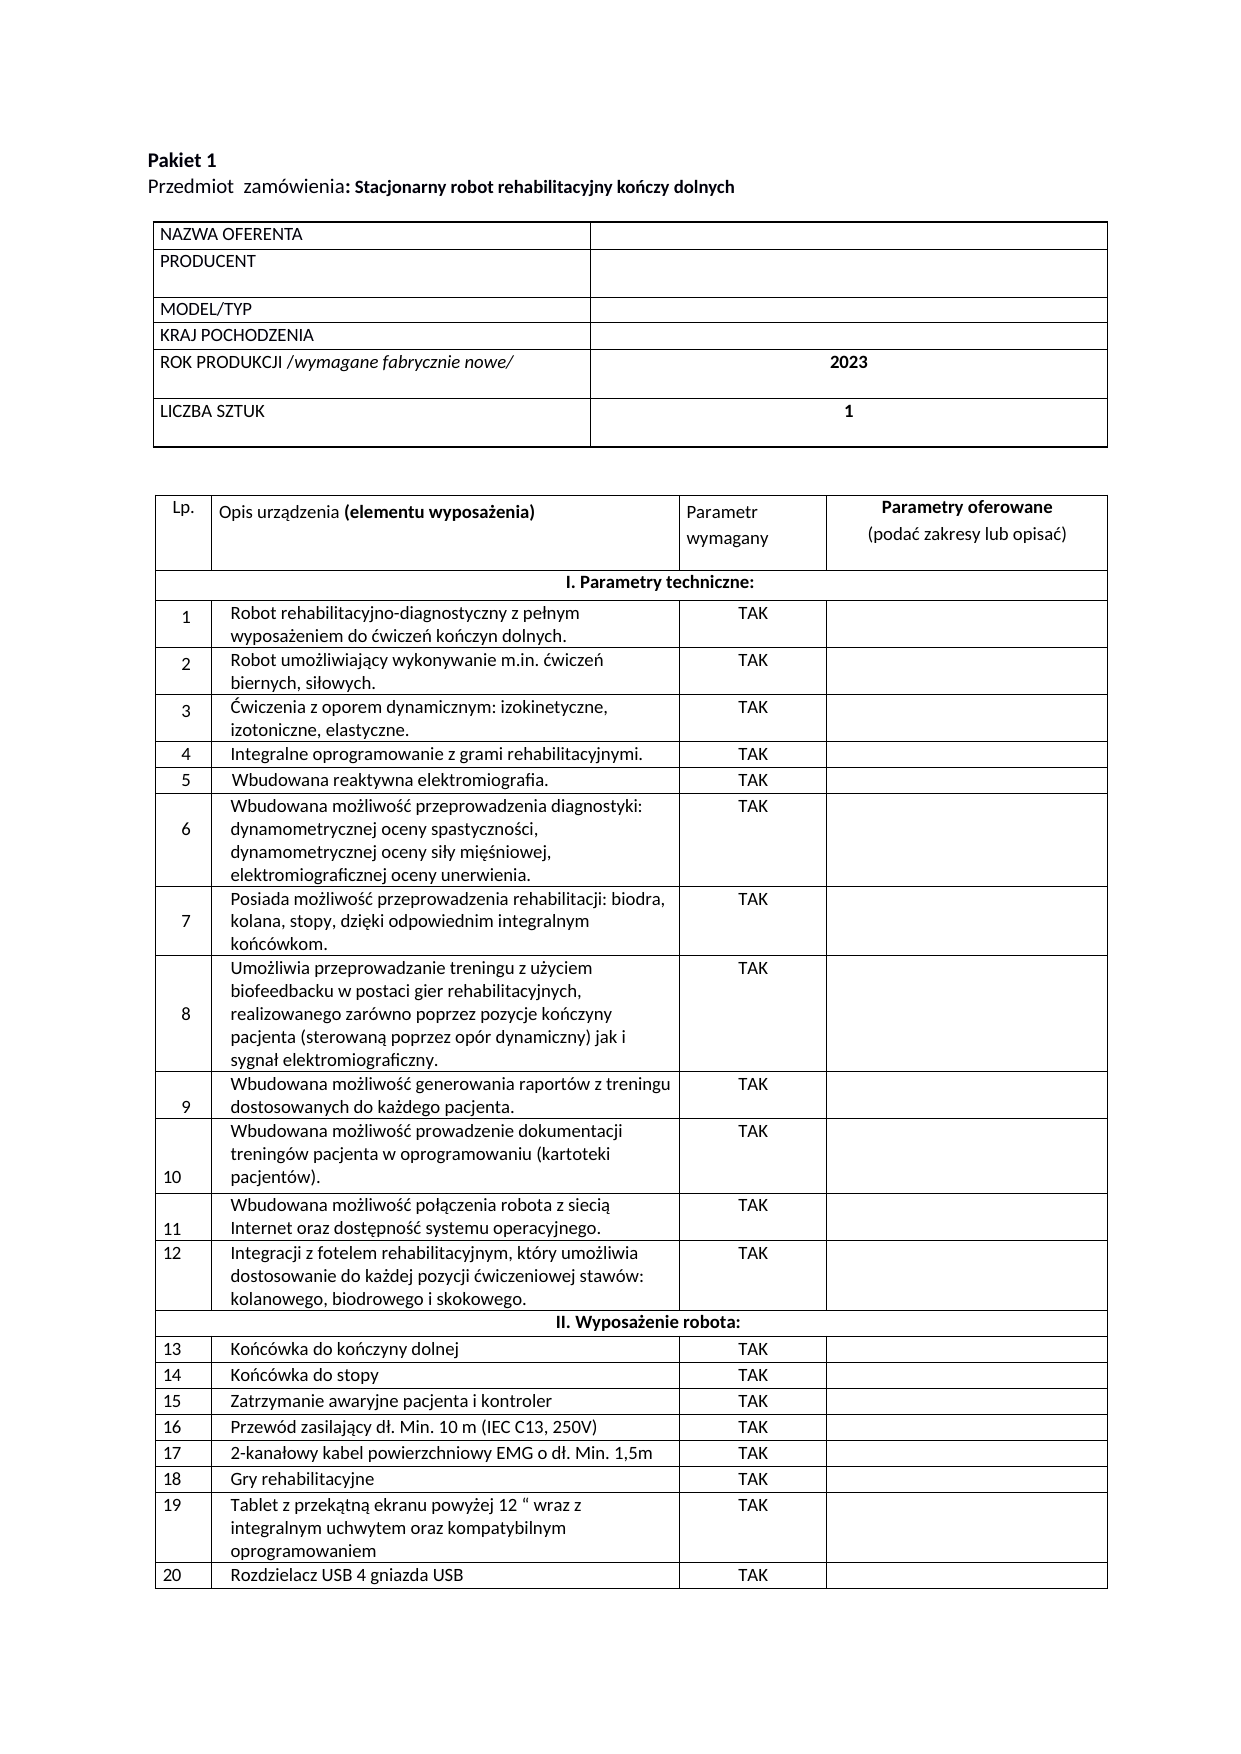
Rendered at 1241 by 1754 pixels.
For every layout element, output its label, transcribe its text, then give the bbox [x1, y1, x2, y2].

table_cell Wbudowana możliwość przeprowadzenia diagnostyki: dynamometrycznej oceny spastyczności, dynamometrycznej oceny siły mięśniowej, elektromiograficznej oceny unerwienia. [212, 794, 679, 886]
table_cell 2 [156, 648, 211, 694]
table_cell TAK [680, 601, 826, 647]
table_cell TAK [680, 794, 826, 886]
table_header Opis urządzenia (elementu wyposażenia) [212, 496, 679, 569]
table_cell LICZBA SZTUK [154, 399, 590, 446]
table_cell Posiada możliwość przeprowadzenia rehabilitacji: biodra, kolana, stopy, dzięki odpowiednim integralnym końcówkom. [212, 887, 679, 955]
table_cell [827, 601, 1107, 647]
table_cell [827, 1493, 1107, 1562]
table_cell [591, 250, 1107, 297]
table_cell [827, 1194, 1107, 1240]
table_cell 6 [156, 794, 211, 886]
table_cell 15 [156, 1389, 211, 1414]
table_cell [827, 1563, 1107, 1588]
table_cell TAK [680, 1563, 826, 1588]
table_cell [827, 1415, 1107, 1440]
table_cell [827, 742, 1107, 767]
table_cell TAK [680, 1493, 826, 1562]
table_cell [827, 648, 1107, 694]
table_header Lp. [156, 496, 211, 569]
table_cell [827, 695, 1107, 741]
table_cell Robot umożliwiający wykonywanie m.in. ćwiczeń biernych, siłowych. [212, 648, 679, 694]
table_cell [591, 323, 1107, 349]
table_cell 17 [156, 1441, 211, 1466]
table_cell [827, 1467, 1107, 1492]
table_header Parametr wymagany [680, 496, 826, 569]
table_cell [827, 956, 1107, 1071]
table_cell ROK PRODUKCJI /wymagane fabrycznie nowe/ [154, 350, 590, 398]
table_cell 18 [156, 1467, 211, 1492]
table_cell TAK [680, 768, 826, 793]
table_cell I. Parametry techniczne: [156, 571, 1107, 600]
table_cell 3 [156, 695, 211, 741]
table_cell 7 [156, 887, 211, 955]
table_cell 11 [156, 1194, 211, 1240]
table_cell Rozdzielacz USB 4 gniazda USB [212, 1563, 679, 1588]
table_cell Umożliwia przeprowadzanie treningu z użyciem biofeedbacku w postaci gier rehabilitacyjnych, realizowanego zarówno poprzez pozycje kończyny pacjenta (sterowaną poprzez opór dynamiczny) jak i sygnał elektromiograficzny. [212, 956, 679, 1071]
table_cell 14 [156, 1363, 211, 1388]
table_cell 1 [156, 601, 211, 647]
table_cell 5 [156, 768, 211, 793]
table_cell TAK [680, 1363, 826, 1388]
table_cell TAK [680, 742, 826, 767]
table_cell TAK [680, 1389, 826, 1414]
table_cell TAK [680, 1415, 826, 1440]
table_cell Końcówka do stopy [212, 1363, 679, 1388]
table_cell [827, 887, 1107, 955]
table_cell 19 [156, 1493, 211, 1562]
table_cell Integralne oprogramowanie z grami rehabilitacyjnymi. [212, 742, 679, 767]
table_cell Wbudowana możliwość generowania raportów z treningu dostosowanych do każdego pacjenta. [212, 1072, 679, 1118]
table_header Parametry oferowane (podać zakresy lub opisać) [827, 496, 1107, 569]
title Przedmiot zamówienia: Stacjonarny robot rehabilitacyjny kończy dolnych [148, 173, 1093, 198]
table_cell Końcówka do kończyny dolnej [212, 1337, 679, 1362]
table_cell 8 [156, 956, 211, 1071]
table_cell [827, 794, 1107, 886]
table_cell TAK [680, 1337, 826, 1362]
table_cell Wbudowana możliwość prowadzenie dokumentacji treningów pacjenta w oprogramowaniu (kartoteki pacjentów). [212, 1119, 679, 1193]
table_cell [827, 1363, 1107, 1388]
table_cell TAK [680, 956, 826, 1071]
table_cell MODEL/TYP [154, 298, 590, 322]
table_cell TAK [680, 1072, 826, 1118]
table_cell [591, 298, 1107, 322]
table_cell 4 [156, 742, 211, 767]
table_cell Wbudowana reaktywna elektromiografia. [212, 768, 679, 793]
table_cell [827, 1241, 1107, 1309]
table_cell PRODUCENT [154, 250, 590, 297]
table_cell 16 [156, 1415, 211, 1440]
table_cell Integracji z fotelem rehabilitacyjnym, który umożliwia dostosowanie do każdej pozycji ćwiczeniowej stawów: kolanowego, biodrowego i skokowego. [212, 1241, 679, 1309]
table_cell 2023 [591, 350, 1107, 398]
table_cell Wbudowana możliwość połączenia robota z siecią Internet oraz dostępność systemu operacyjnego. [212, 1194, 679, 1240]
table_cell 12 [156, 1241, 211, 1309]
table_cell TAK [680, 1241, 826, 1309]
table_cell [827, 1072, 1107, 1118]
table_cell Tablet z przekątną ekranu powyżej 12 “ wraz z integralnym uchwytem oraz kompatybilnym oprogramowaniem [212, 1493, 679, 1562]
table_cell TAK [680, 1119, 826, 1193]
table_header [591, 223, 1107, 248]
table_cell 1 [591, 399, 1107, 446]
table_cell Przewód zasilający dł. Min. 10 m (IEC C13, 250V) [212, 1415, 679, 1440]
table_cell [827, 1441, 1107, 1466]
table_header NAZWA OFERENTA [154, 223, 590, 248]
table_cell 2-kanałowy kabel powierzchniowy EMG o dł. Min. 1,5m [212, 1441, 679, 1466]
table_cell II. Wyposażenie robota: [156, 1311, 1107, 1336]
table_cell TAK [680, 887, 826, 955]
table_cell Gry rehabilitacyjne [212, 1467, 679, 1492]
table_cell TAK [680, 1467, 826, 1492]
table_cell 13 [156, 1337, 211, 1362]
table_cell TAK [680, 695, 826, 741]
table_cell [827, 1337, 1107, 1362]
table_cell [827, 768, 1107, 793]
table_cell 20 [156, 1563, 211, 1588]
table_cell TAK [680, 648, 826, 694]
table_cell [827, 1389, 1107, 1414]
table_cell TAK [680, 1194, 826, 1240]
title Pakiet 1 [148, 148, 1093, 173]
table_cell Robot rehabilitacyjno-diagnostyczny z pełnym wyposażeniem do ćwiczeń kończyn dolnych. [212, 601, 679, 647]
table_cell TAK [680, 1441, 826, 1466]
table_cell Zatrzymanie awaryjne pacjenta i kontroler [212, 1389, 679, 1414]
table_cell [827, 1119, 1107, 1193]
table_cell KRAJ POCHODZENIA [154, 323, 590, 349]
table_cell Ćwiczenia z oporem dynamicznym: izokinetyczne, izotoniczne, elastyczne. [212, 695, 679, 741]
table_cell 9 [156, 1072, 211, 1118]
table_cell 10 [156, 1119, 211, 1193]
